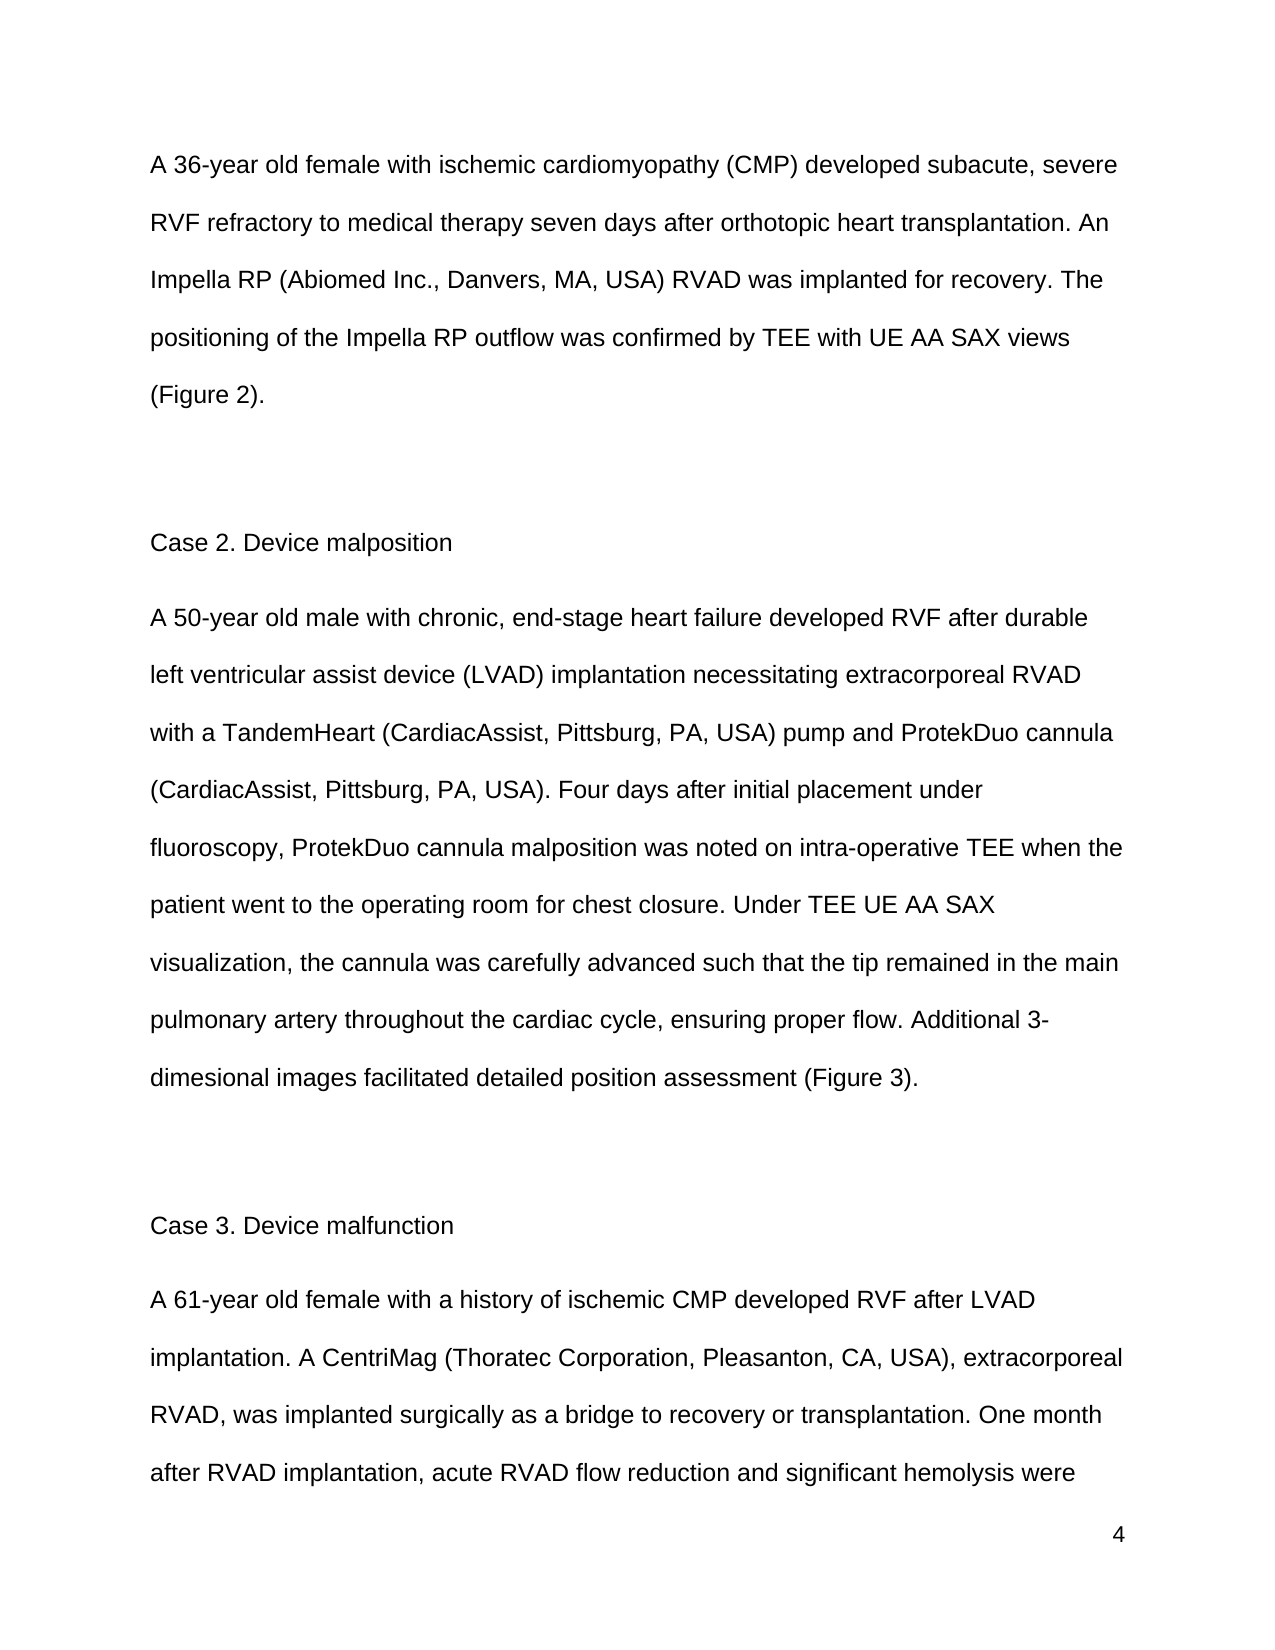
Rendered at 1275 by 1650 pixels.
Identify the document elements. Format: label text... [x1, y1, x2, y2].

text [150, 1285, 1125, 1486]
text Case 3. Device malfunction [150, 1211, 1125, 1239]
text A 36-year old female with ischemic cardiomyopathy (CMP) developed subacute, severe RVF refractory to medical therapy seven days after orthotopic heart transplantation. An Impella RP (Abiomed Inc., Danvers, MA, USA) RVAD was implanted for recovery. The positioning of the Impella RP outflow was confirmed by TEE with UE AA SAX views (Figure 2). [150, 150, 1125, 409]
text Case 2. Device malposition [150, 528, 1125, 557]
text A 50-year old male with chronic, end-stage heart failure developed RVF after durable left ventricular assist device (LVAD) implantation necessitating extracorporeal RVAD with a TandemHeart (CardiacAssist, Pittsburg, PA, USA) pump and ProtekDuo cannula (CardiacAssist, Pittsburg, PA, USA). Four days after initial placement under fluoroscopy, ProtekDuo cannula malposition was noted on intra-operative TEE when the patient went to the operating room for chest closure. Under TEE UE AA SAX visualization, the cannula was carefully advanced such that the tip remained in the main pulmonary artery throughout the cardiac cycle, ensuring proper flow. Additional 3-dimesional images facilitated detailed position assessment (Figure 3). [150, 602, 1125, 1091]
